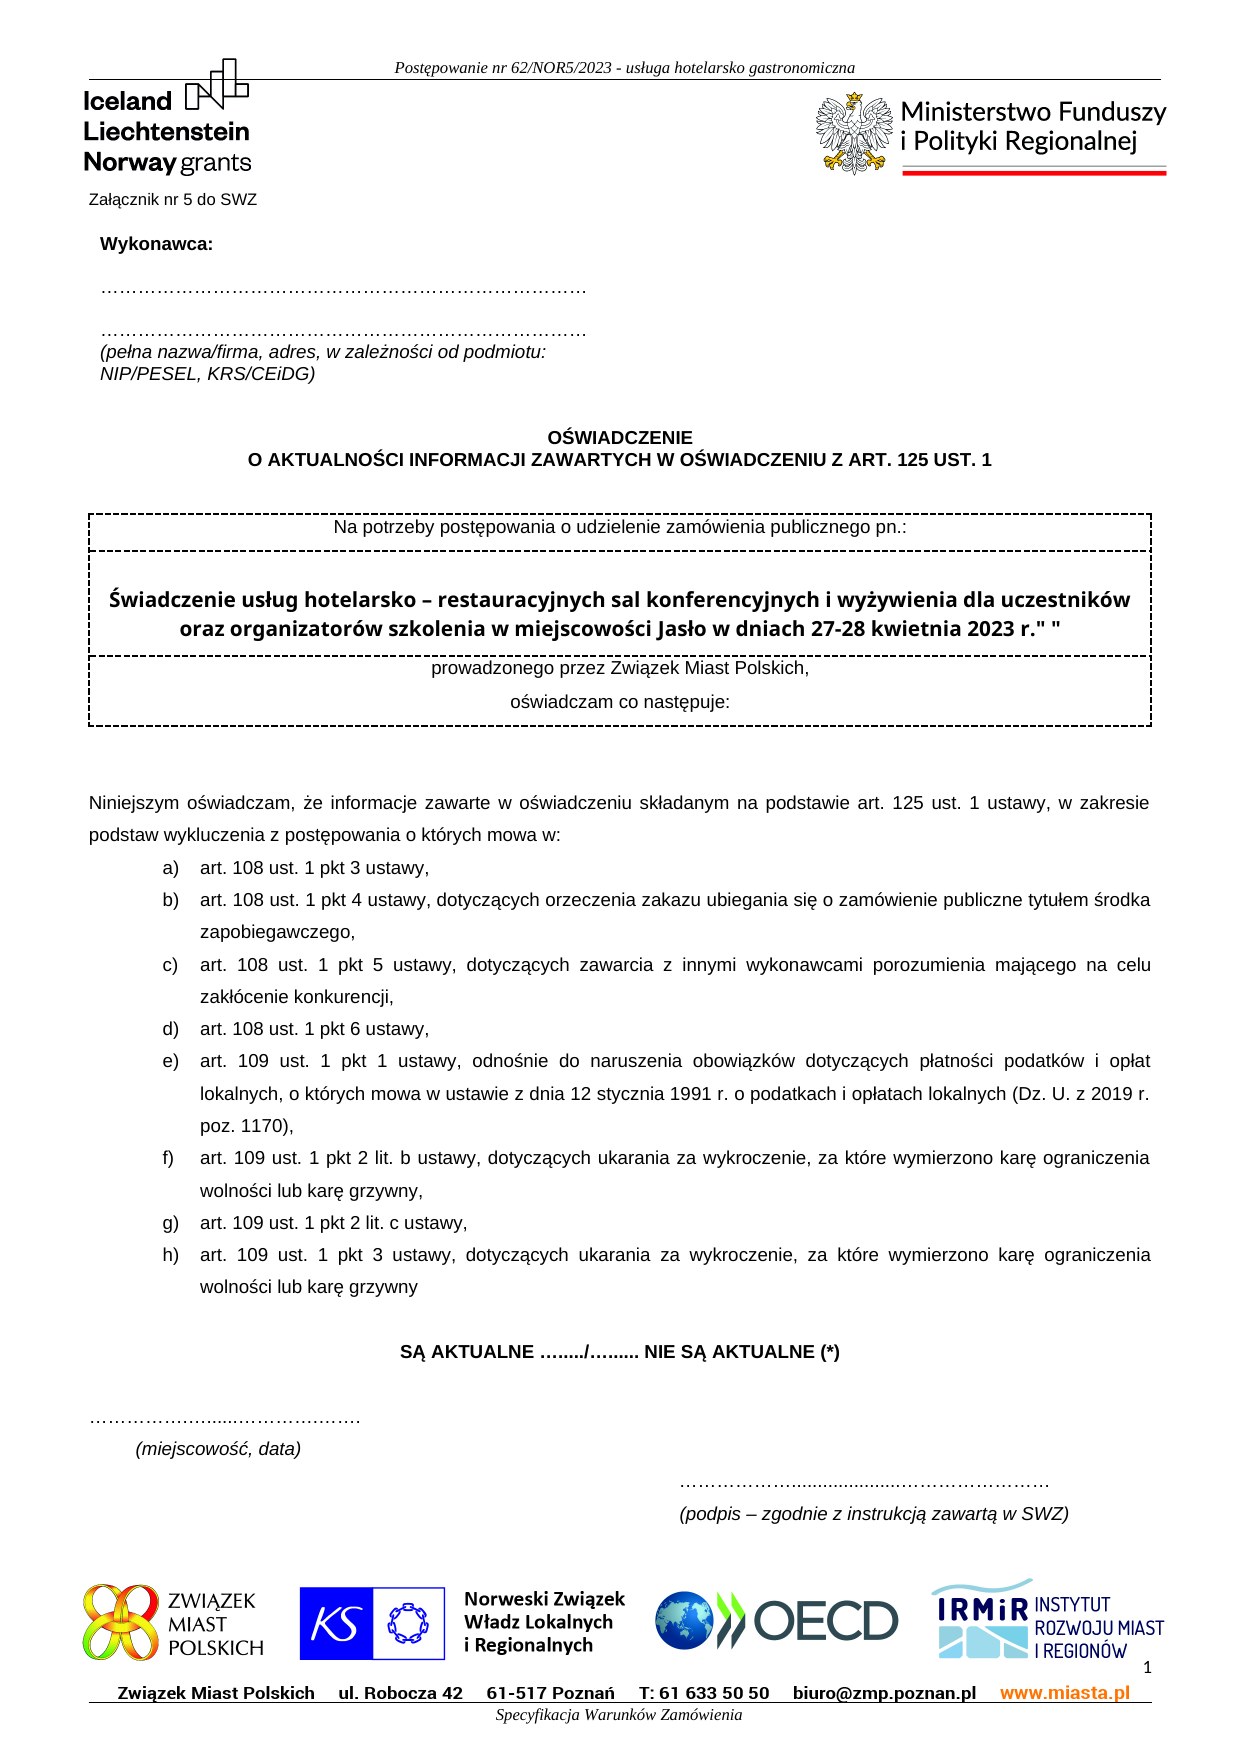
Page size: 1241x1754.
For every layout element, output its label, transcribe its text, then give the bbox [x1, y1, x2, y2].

table_cell …………………………………………………………………… [89, 298, 653, 341]
list art. 109 ust. 1 pkt 3 ustawy, dotyczących ukarania za wykroczenie, za które wymierzono karę ograniczenia wolności lub karę grzywny [162, 1244, 1152, 1298]
list art. 108 ust. 1 pkt 6 ustawy, [162, 1018, 1152, 1039]
list art. 108 ust. 1 pkt 3 ustawy, [162, 856, 1152, 878]
text …………….…......………….……. [89, 1405, 1152, 1427]
list art. 109 ust. 1 pkt 2 lit. b ustawy, dotyczących ukarania za wykroczenie, za które wymierzono karę ograniczenia wolności lub karę grzywny, [162, 1147, 1152, 1201]
text Załącznik nr 5 do SWZ [89, 190, 1152, 209]
text Niniejszym oświadczam, że informacje zawarte w oświadczeniu składanym na podstawie art. 125 ust. 1 ustawy, w zakresie podstaw wykluczenia z postępowania o których mowa w: [89, 792, 1152, 846]
table_cell …………………………………………………………………… [89, 255, 653, 298]
table_header Wykonawca: [89, 233, 653, 254]
list art. 108 ust. 1 pkt 5 ustawy, dotyczących zawarcia z innymi wykonawcami porozumienia mającego na celu zakłócenie konkurencji, [162, 953, 1152, 1007]
table_header Na potrzeby postępowania o udzielenie zamówienia publicznego pn.: [89, 513, 1151, 549]
text OŚWIADCZENIE [89, 427, 1152, 449]
picture [3, 4, 1241, 1754]
list art. 109 ust. 1 pkt 1 ustawy, odnośnie do naruszenia obowiązków dotyczących płatności podatków i opłat lokalnych, o których mowa w ustawie z dnia 12 stycznia 1991 r. o podatkach i opłatach lokalnych (Dz. U. z 2019 r. poz. 1170), [162, 1050, 1152, 1136]
text ……………….....................…………………… [605, 1470, 1152, 1492]
list art. 109 ust. 1 pkt 2 lit. c ustawy, [162, 1212, 1152, 1233]
table_cell prowadzonego przez Związek Miast Polskich, oświadczam co następuje: [89, 655, 1151, 725]
text O AKTUALNOŚCI INFORMACJI ZAWARTYCH W OŚWIADCZENIU Z ART. 125 UST. 1 [89, 449, 1152, 470]
text SĄ AKTUALNE …...../…...... NIE SĄ AKTUALNE (*) [89, 1341, 1152, 1362]
table_cell (pełna nazwa/firma, adres, w zależności od podmiotu: NIP/PESEL, KRS/CEiDG) [89, 341, 653, 384]
text (podpis – zgodnie z instrukcją zawartą w SWZ) [679, 1502, 1152, 1524]
table_cell Świadczenie usług hotelarsko – restauracyjnych sal konferencyjnych i wyżywienia dla uczestników oraz organizatorów szkolenia w miejscowości Jasło w dniach 27-28 kwietnia 2023 r." " [89, 550, 1151, 655]
text (miejscowość, data) [89, 1438, 1152, 1459]
list art. 108 ust. 1 pkt 4 ustawy, dotyczących orzeczenia zakazu ubiegania się o zamówienie publiczne tytułem środka zapobiegawczego, [162, 889, 1152, 943]
